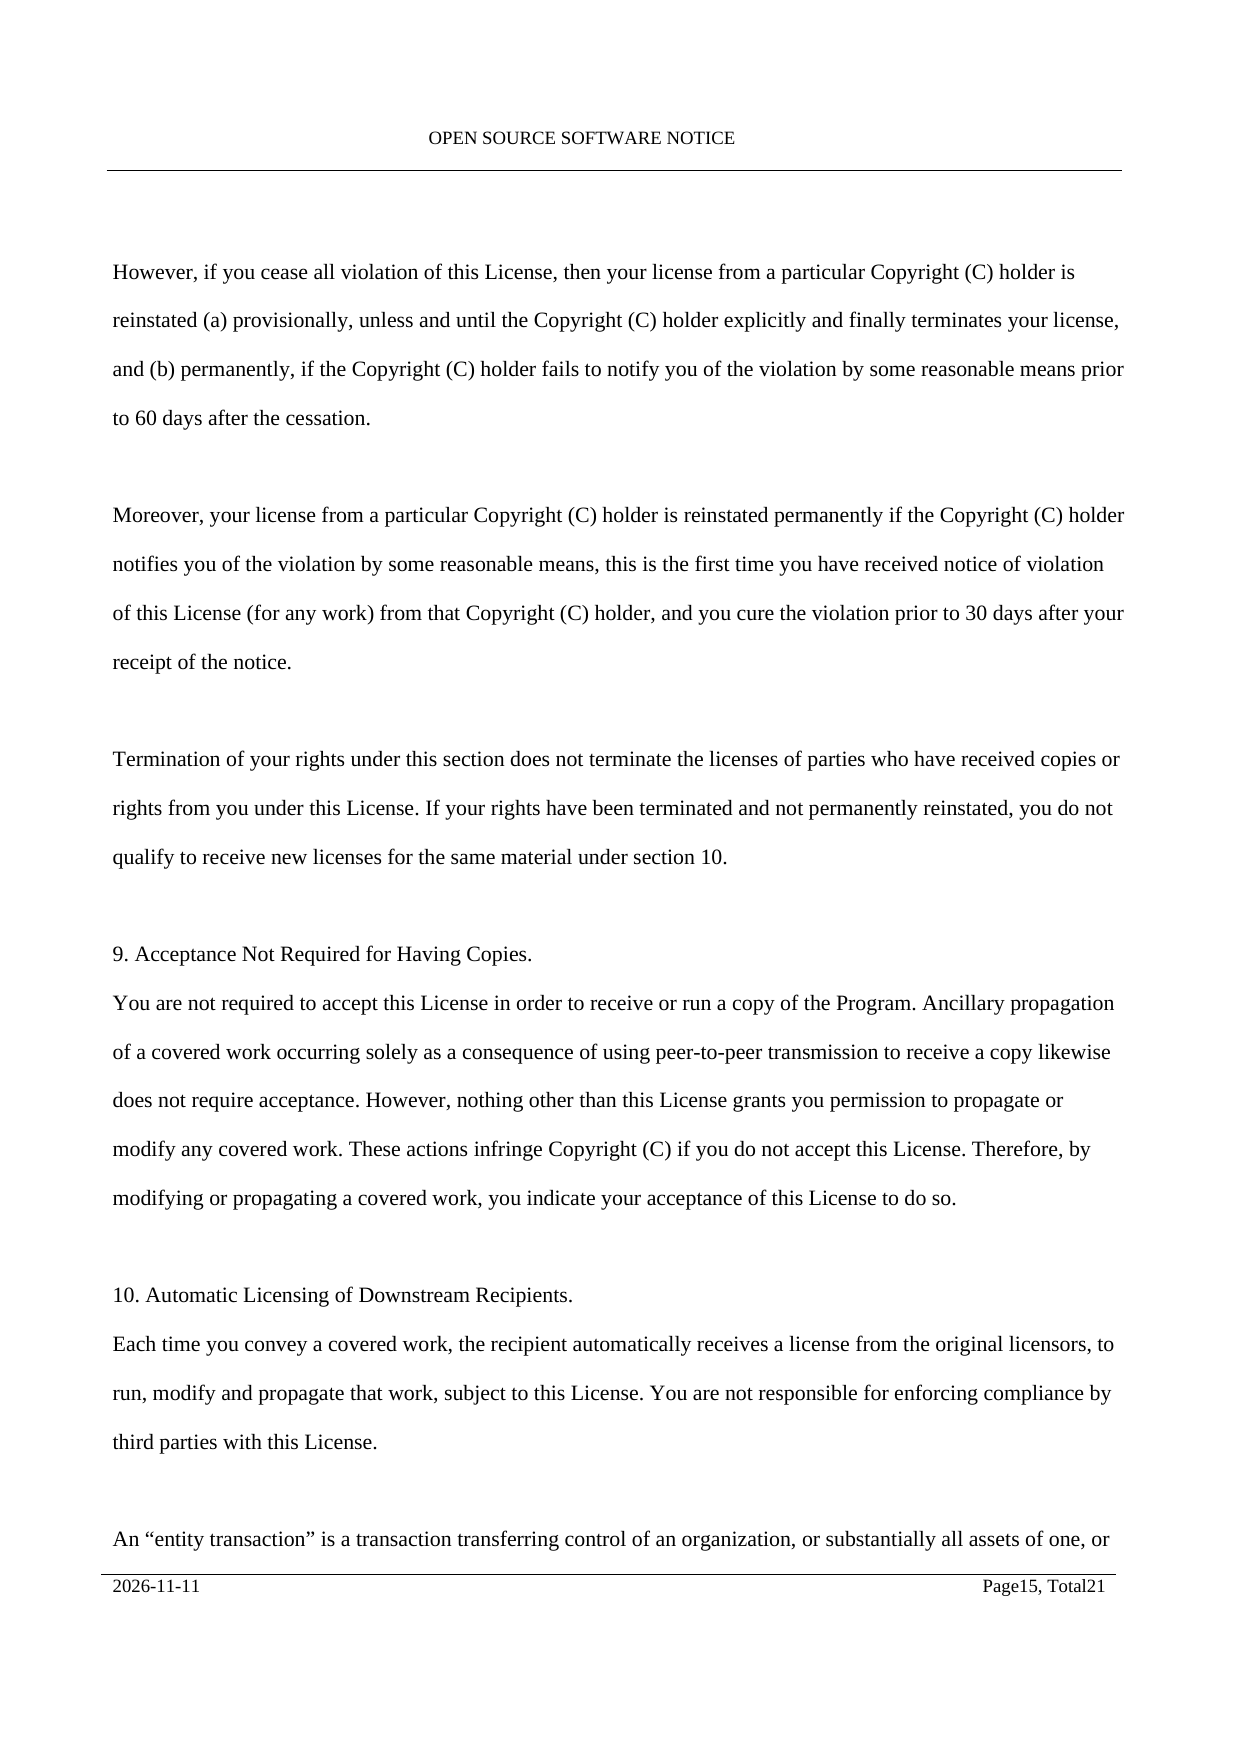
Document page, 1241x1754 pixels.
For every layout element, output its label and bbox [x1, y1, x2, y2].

text [112, 206, 1128, 1555]
